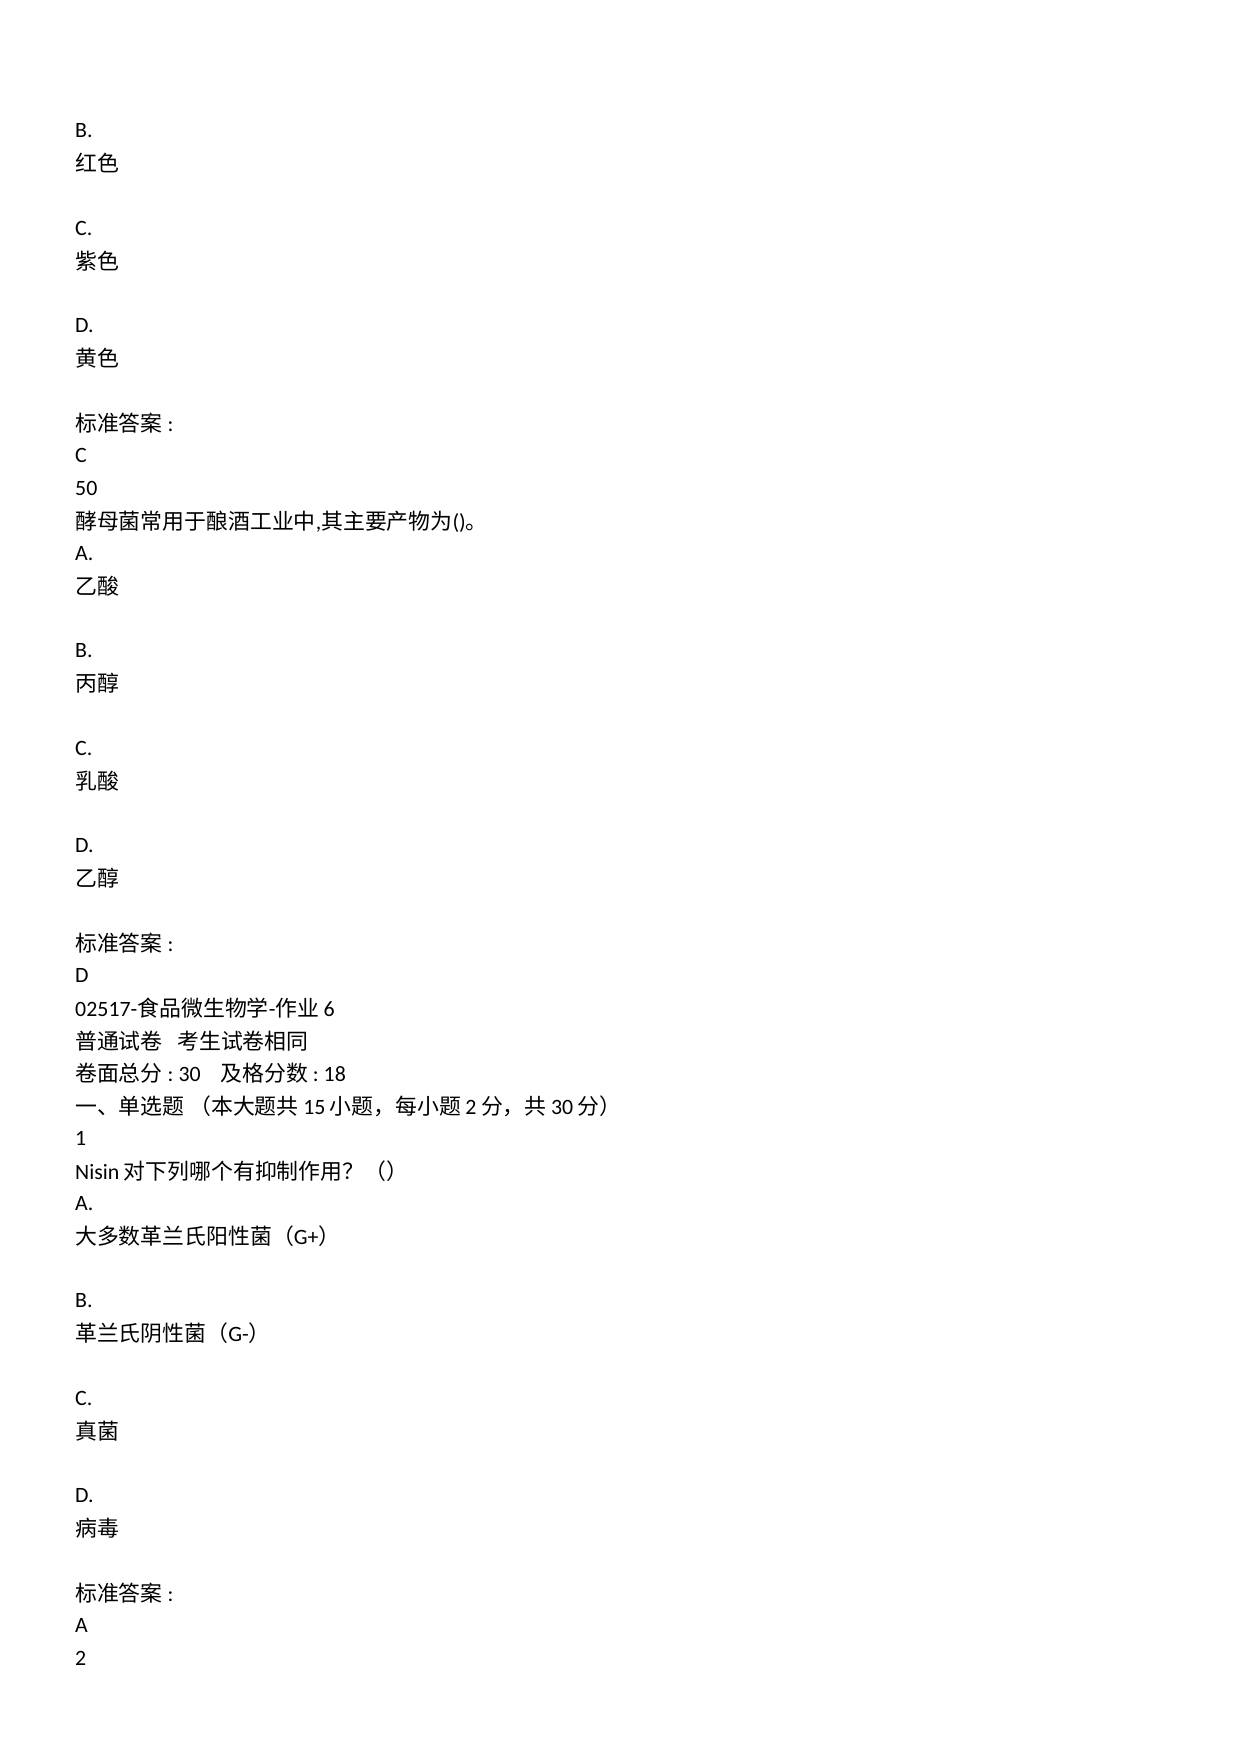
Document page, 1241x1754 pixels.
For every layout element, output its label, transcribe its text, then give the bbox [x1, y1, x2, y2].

text C. [75, 731, 1165, 763]
text D. [75, 308, 1165, 341]
text A. [75, 1186, 1165, 1218]
text B. [75, 113, 1165, 146]
text 标准答案 : [75, 926, 1165, 958]
text B. [75, 1283, 1165, 1316]
text A [75, 1608, 1165, 1641]
text 革兰氏阴性菌（G-） [75, 1316, 1165, 1348]
text D. [75, 828, 1165, 861]
text C. [75, 211, 1165, 243]
text 红色 [75, 146, 1165, 178]
text 一、单选题 （本大题共15小题，每小题2分，共30分） [75, 1088, 1165, 1121]
text D. [75, 1478, 1165, 1511]
text 乙酸 [75, 568, 1165, 601]
text B. [75, 633, 1165, 666]
text Nisin对下列哪个有抑制作用？（） [75, 1153, 1165, 1186]
text 大多数革兰氏阳性菌（G+） [75, 1218, 1165, 1251]
text 1 [75, 1121, 1165, 1153]
text 病毒 [75, 1511, 1165, 1543]
text 乳酸 [75, 763, 1165, 796]
text A. [75, 536, 1165, 568]
text 真菌 [75, 1413, 1165, 1446]
text 紫色 [75, 243, 1165, 276]
text D [75, 958, 1165, 991]
text 乙醇 [75, 861, 1165, 893]
text 标准答案 : [75, 1576, 1165, 1608]
text 标准答案 : [75, 406, 1165, 438]
text 黄色 [75, 341, 1165, 373]
text C. [75, 1381, 1165, 1413]
text 02517-食品微生物学-作业6 [75, 991, 1165, 1023]
text 丙醇 [75, 666, 1165, 698]
text 普通试卷 考生试卷相同 [75, 1023, 1165, 1056]
text C [75, 438, 1165, 471]
text 酵母菌常用于酿酒工业中,其主要产物为()。 [75, 503, 1165, 536]
text 2 [75, 1641, 1165, 1673]
text 卷面总分 : 30 及格分数 : 18 [75, 1056, 1165, 1088]
text 50 [75, 471, 1165, 503]
